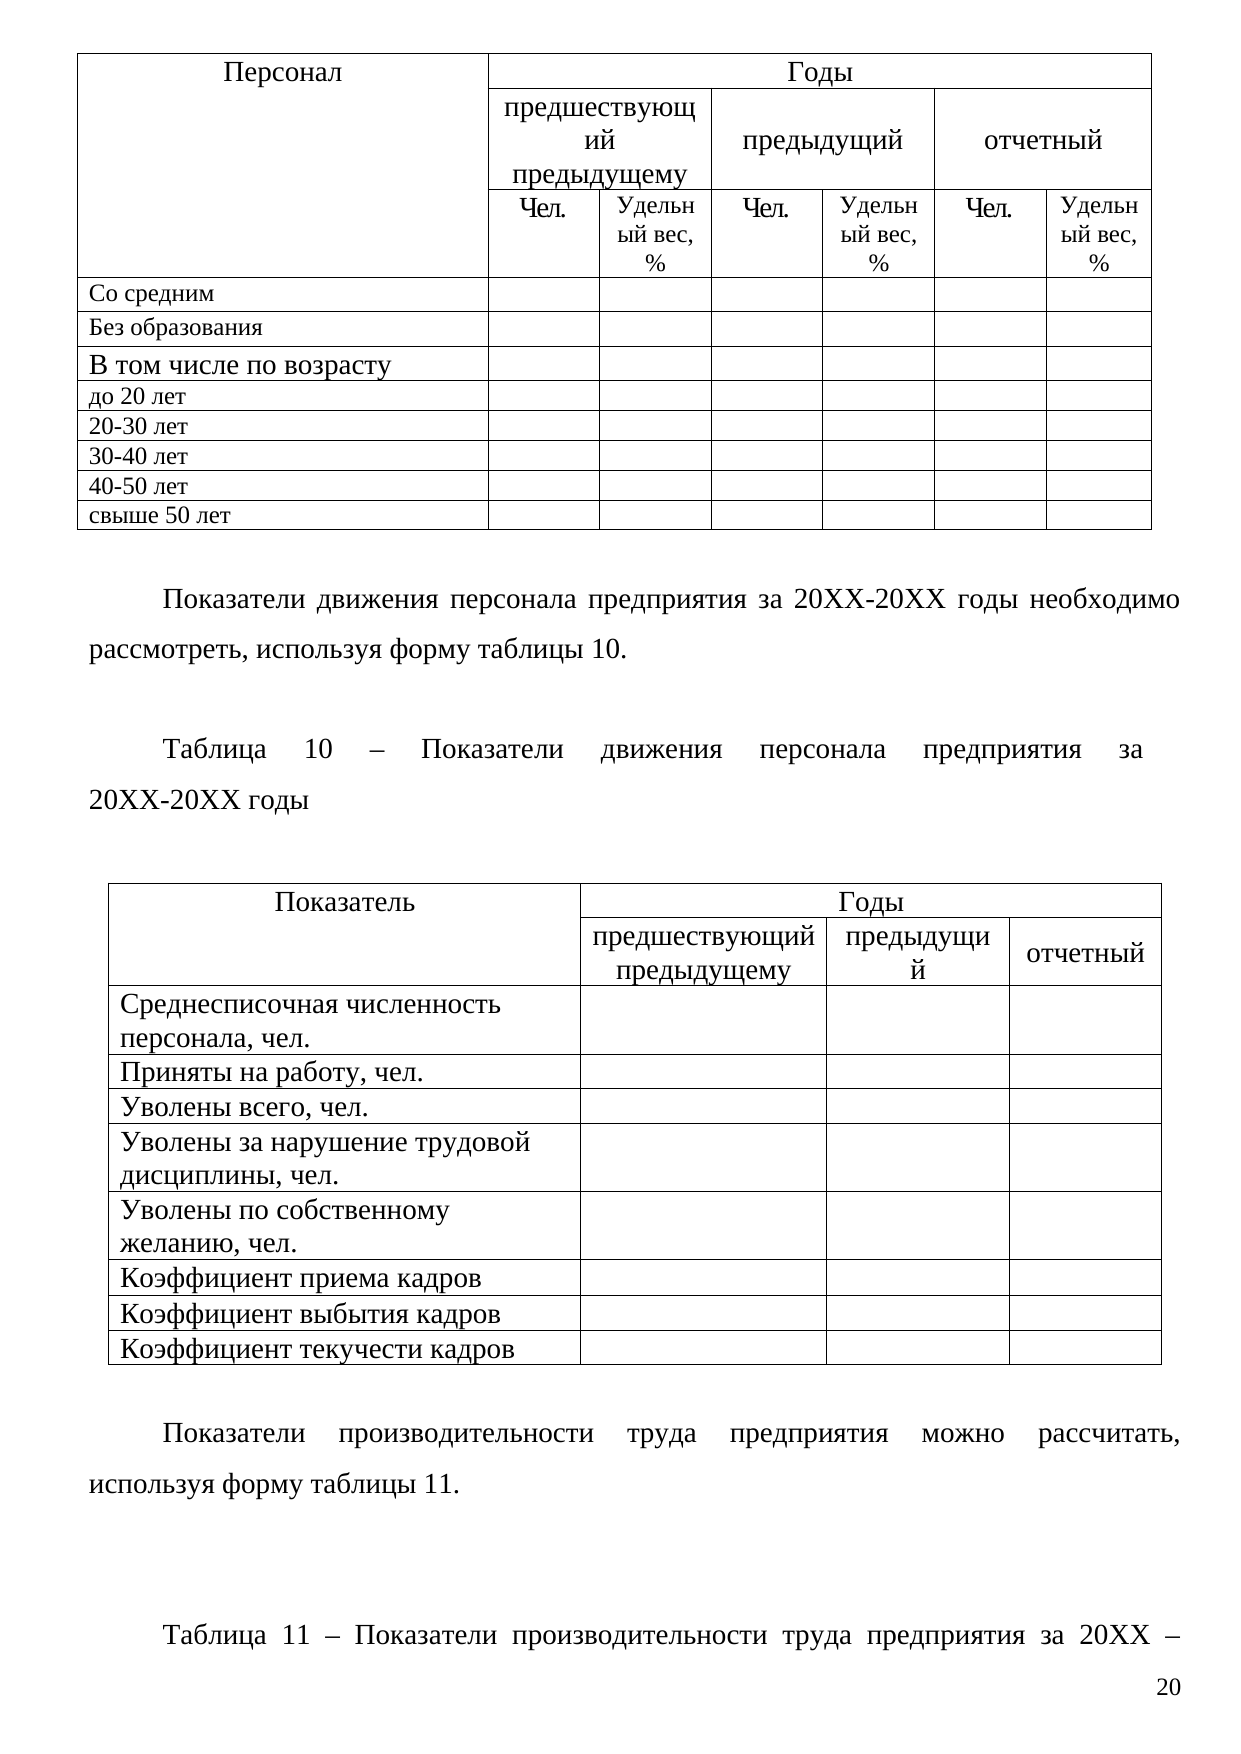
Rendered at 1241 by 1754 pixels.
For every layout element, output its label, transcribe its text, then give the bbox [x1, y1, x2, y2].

table_cell [712, 312, 822, 346]
table_cell [827, 1260, 1009, 1295]
table_cell [823, 501, 934, 529]
table_cell [581, 1089, 826, 1123]
table_header Годы [489, 54, 1151, 88]
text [89, 1617, 1181, 1650]
table_cell [712, 278, 822, 311]
table_cell [712, 381, 822, 410]
table_cell В том числе по возрасту [78, 347, 488, 380]
table_cell [935, 347, 1046, 380]
table_cell [1010, 1331, 1161, 1364]
table_cell [581, 1124, 826, 1191]
table_cell [827, 1331, 1009, 1364]
table_cell [489, 347, 599, 380]
table_cell Коэффициент текучести кадров [109, 1331, 580, 1364]
table_cell [712, 347, 822, 380]
table_cell [581, 1331, 826, 1364]
table_cell [827, 1089, 1009, 1123]
table_cell [600, 347, 711, 380]
table_cell [1010, 1296, 1161, 1330]
table_cell [823, 278, 934, 311]
table_cell [935, 501, 1046, 529]
table_cell [489, 381, 599, 410]
table_cell свыше 50 лет [78, 501, 488, 529]
table_cell [1010, 1089, 1161, 1123]
text Показатели производительности труда предприятия можно рассчитать, используя форму таблицы 11. [89, 1416, 1181, 1499]
table_cell [823, 381, 934, 410]
table_cell [600, 278, 711, 311]
table_cell [827, 1192, 1009, 1259]
text Таблица 10 – Показатели движения персонала предприятия за 20ХХ-20ХХ годы [89, 732, 1181, 816]
table_cell [600, 471, 711, 499]
table_cell [935, 312, 1046, 346]
table_cell Чел. [935, 190, 1046, 277]
table_cell [600, 381, 711, 410]
table_cell Удельный вес, % [1047, 190, 1151, 277]
table_cell Коэффициент выбытия кадров [109, 1296, 580, 1330]
table_cell Приняты на работу, чел. [109, 1055, 580, 1088]
table_cell [1047, 471, 1151, 499]
table_cell Чел. [489, 190, 599, 277]
table_cell [827, 1296, 1009, 1330]
table_cell [1010, 1055, 1161, 1088]
text Показатели движения персонала предприятия за 20ХХ-20ХХ годы необходимо рассмотреть, используя форму таблицы 10. [89, 581, 1181, 664]
table_cell Среднесписочная численность персонала, чел. [109, 986, 580, 1053]
table_cell [823, 441, 934, 470]
table_cell Со средним [78, 278, 488, 311]
table_cell [581, 1260, 826, 1295]
table_cell до 20 лет [78, 381, 488, 410]
table_cell предшествующий предыдущему [581, 918, 826, 985]
table_cell [823, 312, 934, 346]
table_cell [827, 986, 1009, 1053]
table_cell [712, 471, 822, 499]
table_cell [823, 471, 934, 499]
table_cell [935, 471, 1046, 499]
table_cell [581, 1192, 826, 1259]
table_cell [1047, 312, 1151, 346]
table_cell [712, 441, 822, 470]
table_cell [827, 1124, 1009, 1191]
table_cell Чел. [712, 190, 822, 277]
table_cell [1047, 347, 1151, 380]
table_cell [823, 411, 934, 440]
table_header Показатель [109, 884, 580, 985]
table_cell 40-50 лет [78, 471, 488, 499]
table_cell предыдущий [712, 89, 934, 189]
table_cell [489, 278, 599, 311]
table_cell [827, 1055, 1009, 1088]
table_cell отчетный [935, 89, 1151, 189]
table_header Персонал [78, 54, 488, 277]
table_cell [1010, 1260, 1161, 1295]
table_cell [581, 1296, 826, 1330]
table_cell Без образования [78, 312, 488, 346]
table_cell предшествующий предыдущему [489, 89, 711, 189]
table_cell [581, 986, 826, 1053]
table_cell [935, 381, 1046, 410]
table_cell [489, 501, 599, 529]
table_cell [823, 347, 934, 380]
table_cell 30-40 лет [78, 441, 488, 470]
table_cell Коэффициент приема кадров [109, 1260, 580, 1295]
table_cell [581, 1055, 826, 1088]
table_cell Удельный вес, % [823, 190, 934, 277]
table_cell [1010, 1124, 1161, 1191]
table_cell [489, 441, 599, 470]
table_cell [935, 441, 1046, 470]
table_cell 20-30 лет [78, 411, 488, 440]
table_cell [712, 501, 822, 529]
table_cell [489, 411, 599, 440]
table_cell [600, 411, 711, 440]
table_cell [935, 278, 1046, 311]
table_cell [600, 501, 711, 529]
table_cell Удельный вес, % [600, 190, 711, 277]
table_cell Уволены за нарушение трудовой дисциплины, чел. [109, 1124, 580, 1191]
table_cell Уволены по собственному желанию, чел. [109, 1192, 580, 1259]
table_cell [489, 312, 599, 346]
table_cell [600, 312, 711, 346]
table_cell [935, 411, 1046, 440]
table_cell [1047, 441, 1151, 470]
table_cell отчетный [1010, 918, 1161, 985]
table_cell [1010, 986, 1161, 1053]
table_cell [1010, 1192, 1161, 1259]
table_cell Уволены всего, чел. [109, 1089, 580, 1123]
table_cell [712, 411, 822, 440]
table_cell предыдущий [827, 918, 1009, 985]
table_cell [1047, 381, 1151, 410]
table_cell [600, 441, 711, 470]
table_header Годы [581, 884, 1161, 917]
table_cell [1047, 411, 1151, 440]
table_cell [1047, 501, 1151, 529]
table_cell [489, 471, 599, 499]
table_cell [1047, 278, 1151, 311]
